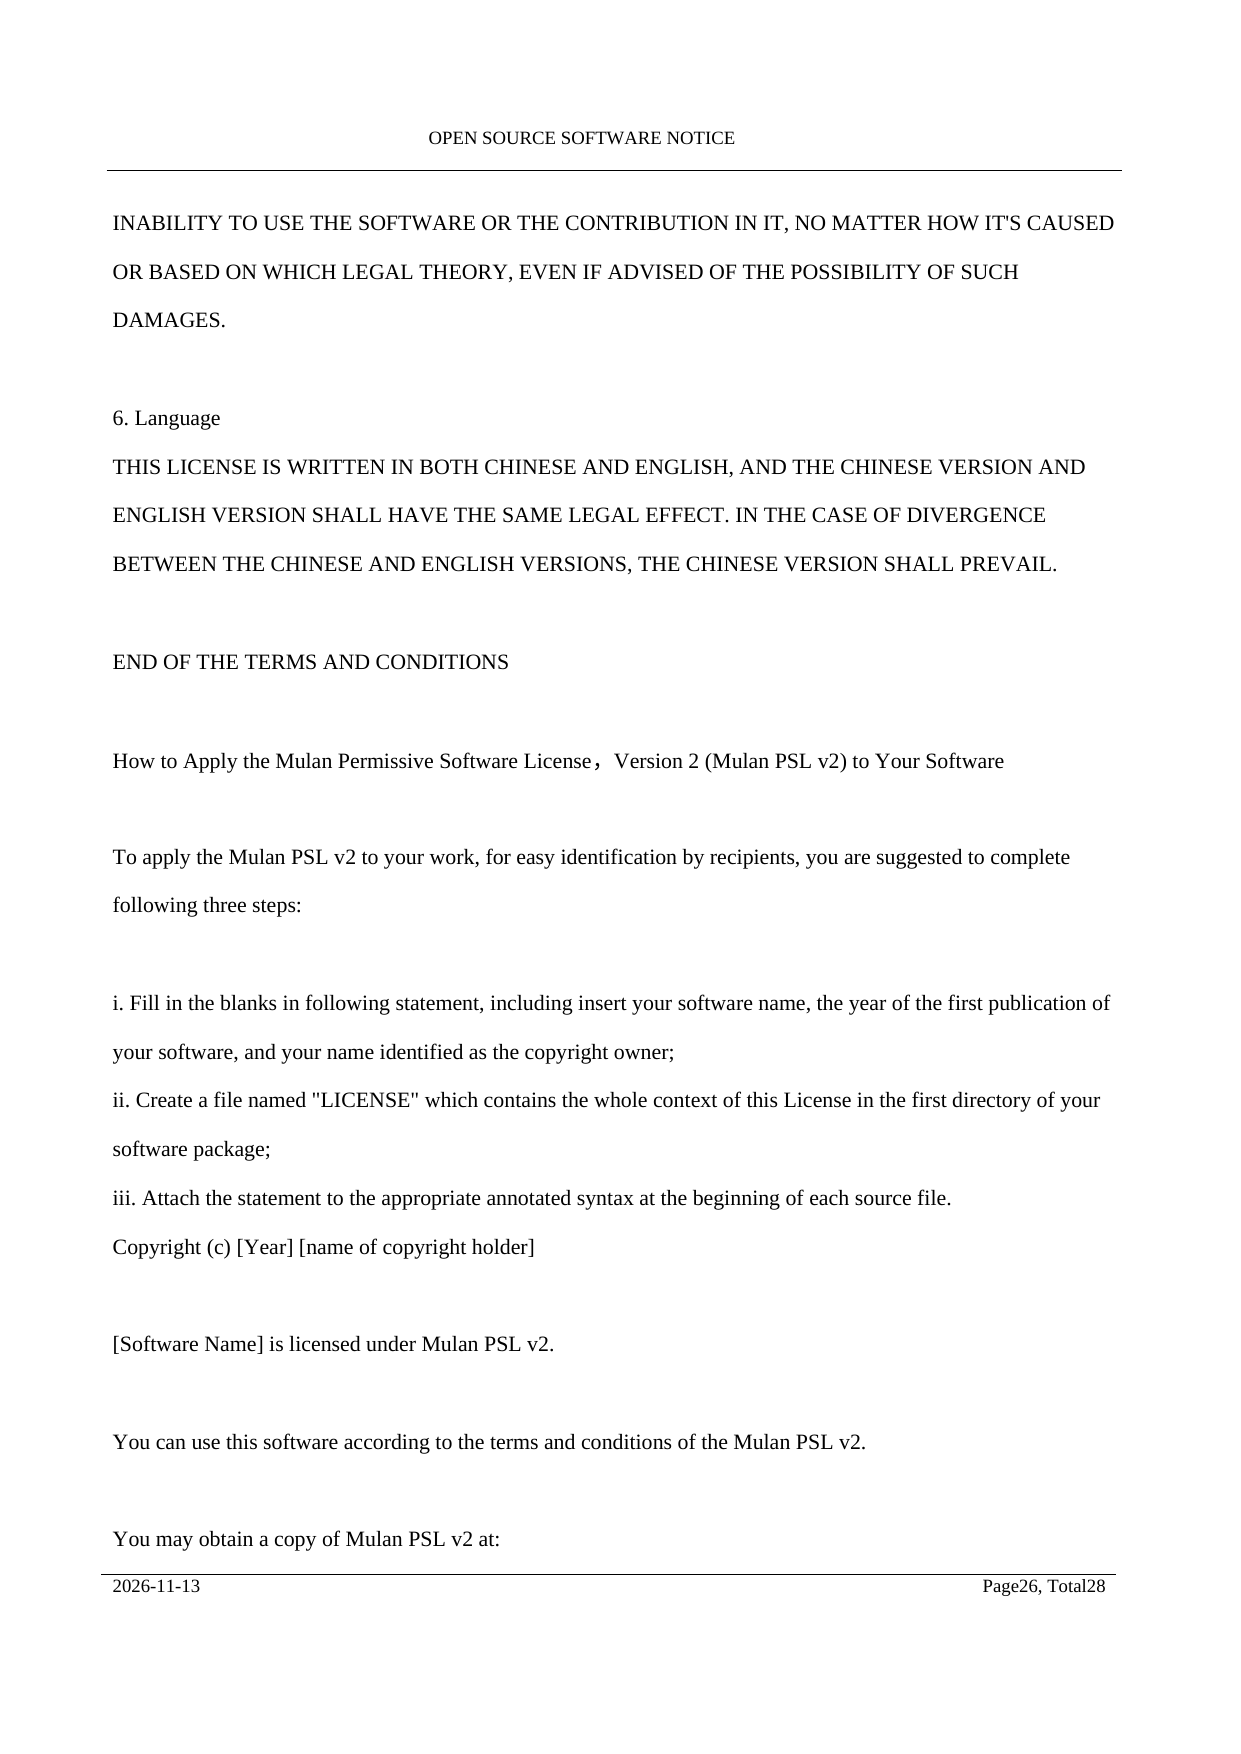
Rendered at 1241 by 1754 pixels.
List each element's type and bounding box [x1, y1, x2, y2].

text [112, 206, 1128, 1555]
